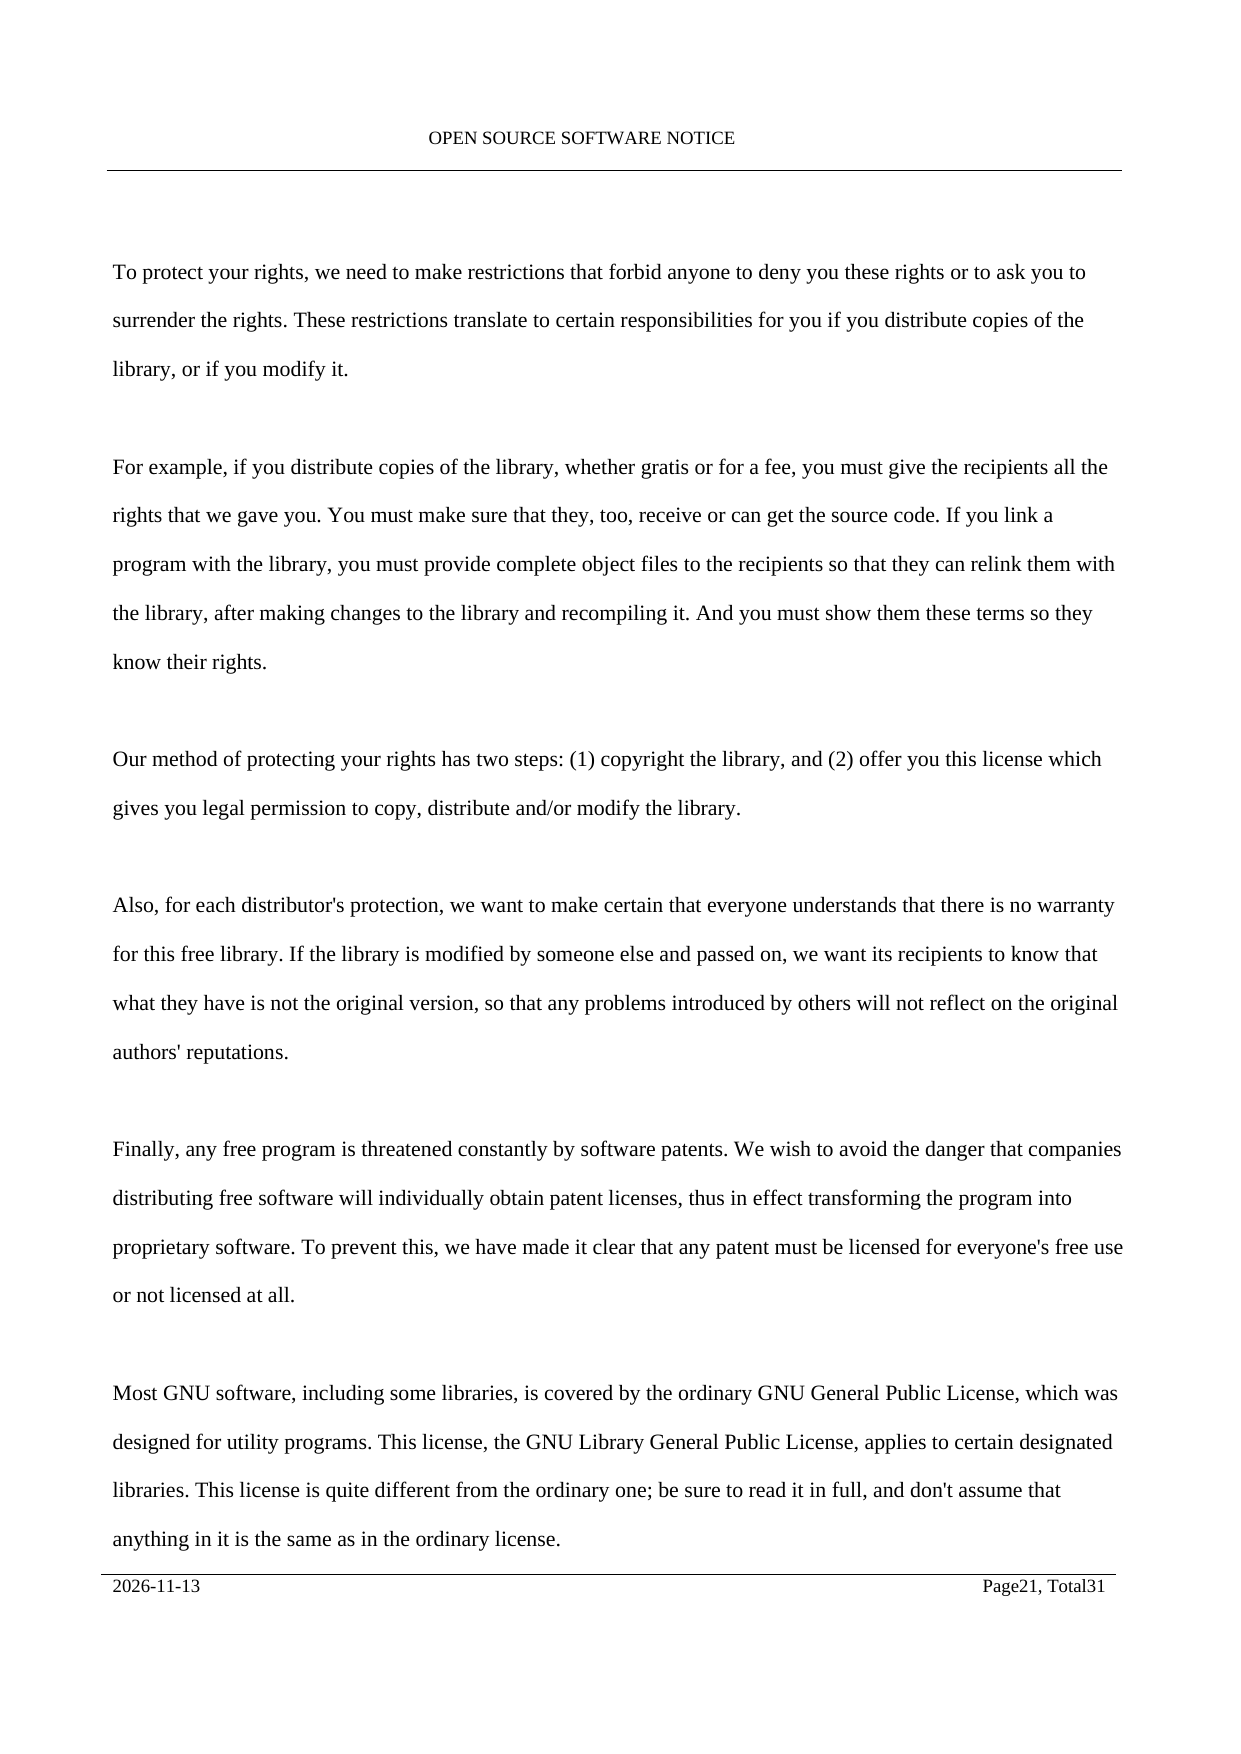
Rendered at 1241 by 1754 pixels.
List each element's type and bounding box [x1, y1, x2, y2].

text [112, 206, 1128, 1555]
